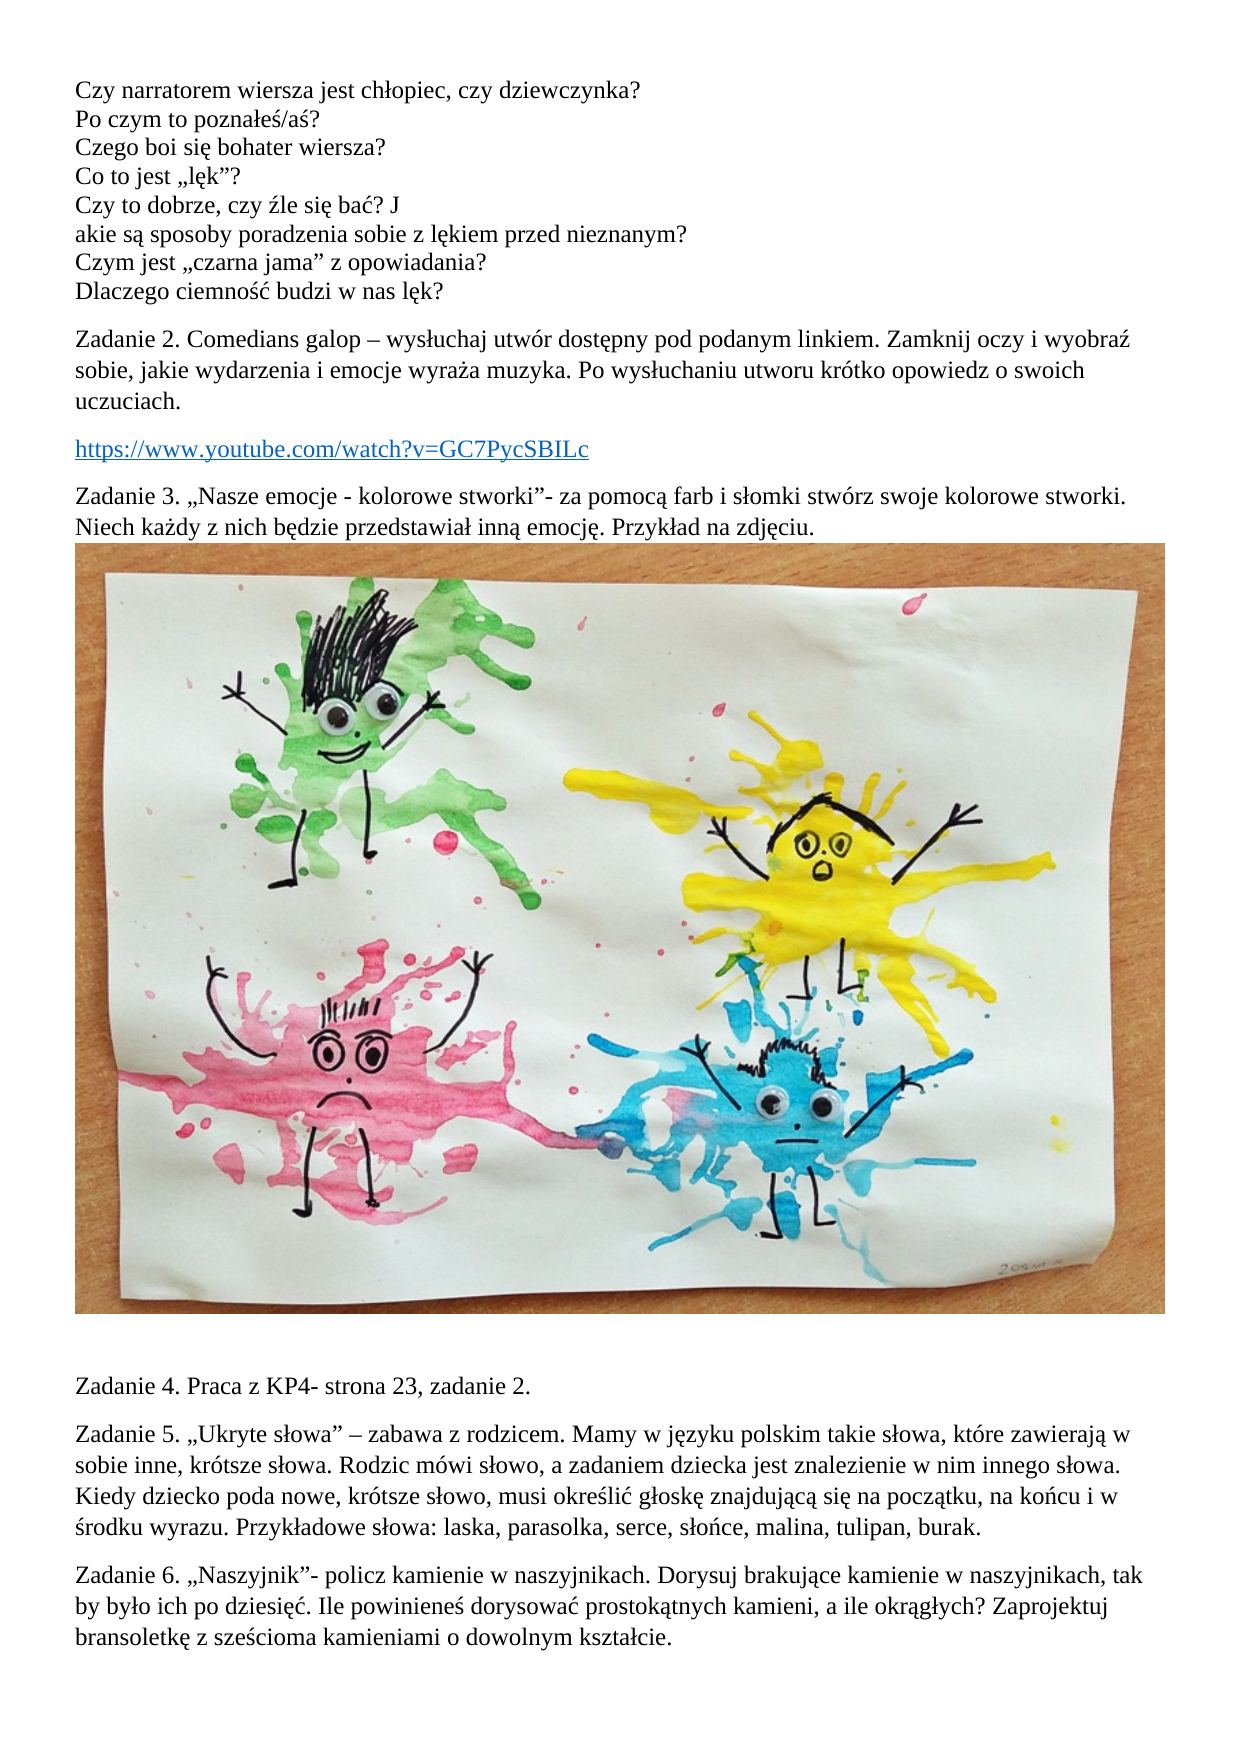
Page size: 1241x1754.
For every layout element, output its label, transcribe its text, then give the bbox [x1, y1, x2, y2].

text Zadanie 2. Comedians galop – wysłuchaj utwór dostępny pod podanym linkiem. Zamknij oczy i wyobraź sobie, jakie wydarzenia i emocje wyraża muzyka. Po wysłuchaniu utworu krótko opowiedz o swoich uczuciach. [75, 324, 1165, 415]
text Zadanie 5. „Ukryte słowa” – zabawa z rodzicem. Mamy w języku polskim takie słowa, które zawierają w sobie inne, krótsze słowa. Rodzic mówi słowo, a zadaniem dziecka jest znalezienie w nim innego słowa. Kiedy dziecko poda nowe, krótsze słowo, musi określić głoskę znajdującą się na początku, na końcu i w środku wyrazu. Przykładowe słowa: laska, parasolka, serce, słońce, malina, tulipan, burak. [75, 1419, 1165, 1541]
text Po czym to poznałeś/aś? [75, 104, 1165, 132]
text Czy to dobrze, czy źle się bać? J [75, 190, 1165, 219]
text Zadanie 6. „Naszyjnik”- policz kamienie w naszyjnikach. Dorysuj brakujące kamienie w naszyjnikach, tak by było ich po dziesięć. Ile powinieneś dorysować prostokątnych kamieni, a ile okrągłych? Zaprojektuj bransoletkę z sześcioma kamieniami o dowolnym kształcie. [75, 1560, 1165, 1651]
text Dlaczego ciemność budzi w nas lęk? [75, 276, 1165, 305]
text Czym jest „czarna jama” z opowiadania? [75, 247, 1165, 276]
text Czego boi się bohater wiersza? [75, 132, 1165, 161]
text Zadanie 3. „Nasze emocje - kolorowe stworki”- za pomocą farb i słomki stwórz swoje kolorowe stworki. Niech każdy z nich będzie przedstawiał inną emocję. Przykład na zdjęciu. [75, 481, 1165, 541]
picture [75, 543, 1166, 1314]
text Czy narratorem wiersza jest chłopiec, czy dziewczynka? [75, 75, 1165, 104]
text akie są sposoby poradzenia sobie z lękiem przed nieznanym? [75, 219, 1165, 247]
text Zadanie 4. Praca z KP4- strona 23, zadanie 2. [75, 1371, 1165, 1400]
text https://www.youtube.com/watch?v=GC7PycSBILc [75, 434, 1165, 462]
text Co to jest „lęk”? [75, 161, 1165, 190]
